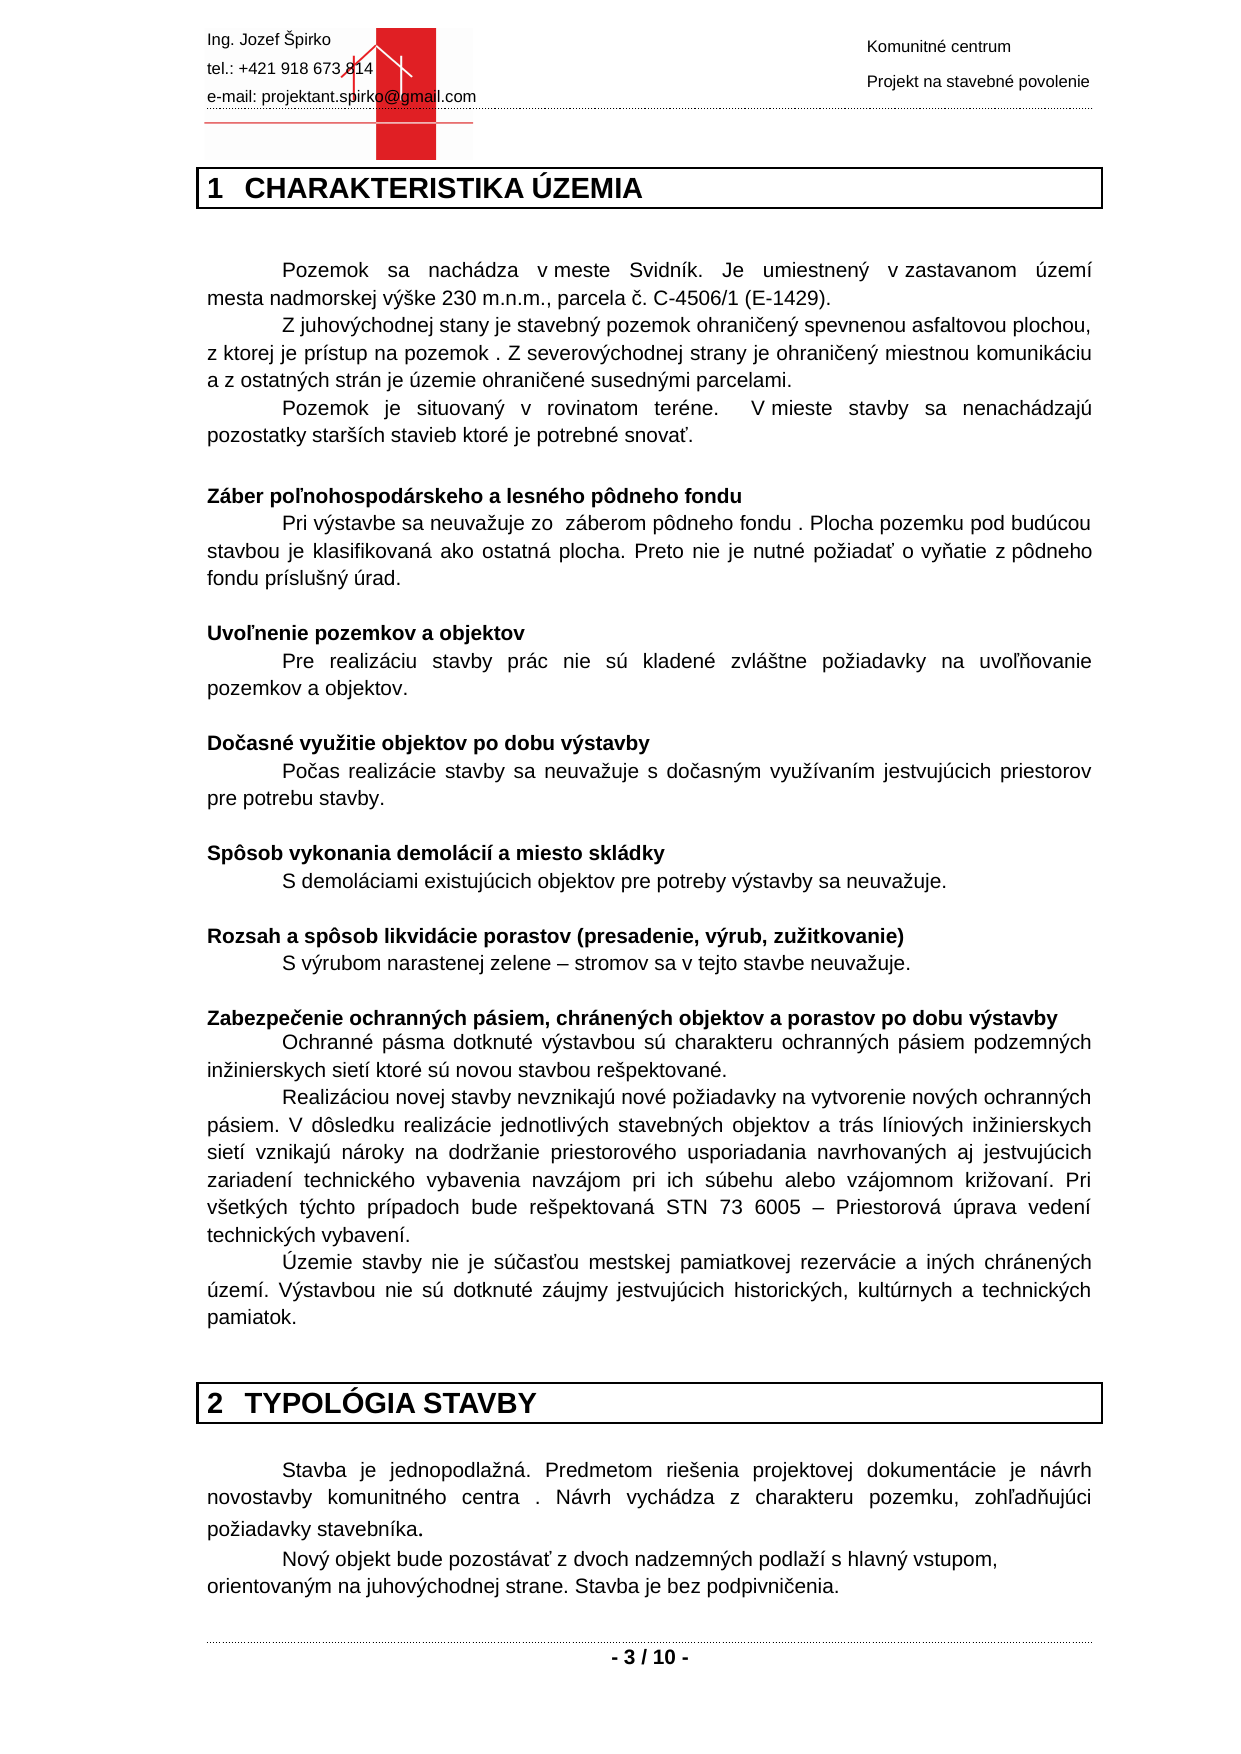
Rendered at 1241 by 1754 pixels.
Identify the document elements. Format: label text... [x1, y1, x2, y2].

subtitle CHARAKTERISTIKA ÚZEMIA [199, 169, 1101, 207]
text Pozemok je situovaný v rovinatom teréne. V mieste stavby sa nenachádzajú pozostatky starších stavieb ktoré je potrebné snovať. [207, 396, 1092, 447]
text Uvoľnenie pozemkov a objektov [207, 621, 1092, 645]
text Realizáciou novej stavby nevznikajú nové požiadavky na vytvorenie nových ochranných pásiem. V dôsledku realizácie jednotlivých stavebných objektov a trás líniových inžinierskych sietí vznikajú nároky na dodržanie priestorového usporiadania navrhovaných aj jestvujúcich zariadení technického vybavenia navzájom pri ich súbehu alebo vzájomnom križovaní. Pri všetkých týchto prípadoch bude rešpektovaná STN 73 6005 – Priestorová úprava vedení technických vybavení. [207, 1085, 1092, 1247]
text Spôsob vykonania demolácií a miesto skládky [207, 841, 1092, 865]
text Pri výstavbe sa neuvažuje zo záberom pôdneho fondu . Plocha pozemku pod budúcou stavbou je klasifikovaná ako ostatná plocha. Preto nie je nutné požiadať o vyňatie z pôdneho fondu príslušný úrad. [207, 511, 1092, 590]
text Zabezpečenie ochranných pásiem, chránených objektov a porastov po dobu výstavby [207, 1006, 1092, 1030]
text S demoláciami existujúcich objektov pre potreby výstavby sa neuvažuje. [207, 869, 1092, 893]
text Rozsah a spôsob likvidácie porastov (presadenie, výrub, zužitkovanie) [207, 924, 1092, 948]
text Pozemok sa nachádza v meste Svidník. Je umiestnený v zastavanom území mesta nadmorskej výške 230 m.n.m., parcela č. C-4506/1 (E-1429). [207, 258, 1092, 309]
subtitle TYPOLÓGIA STAVBY [199, 1384, 1101, 1422]
text Z juhovýchodnej stany je stavebný pozemok ohraničený spevnenou asfaltovou plochou, z ktorej je prístup na pozemok . Z severovýchodnej strany je ohraničený miestnou komunikáciu a z ostatných strán je územie ohraničené susednými parcelami. [207, 313, 1092, 392]
text Počas realizácie stavby sa neuvažuje s dočasným využívaním jestvujúcich priestorov pre potrebu stavby. [207, 759, 1092, 810]
text Nový objekt bude pozostávať z dvoch nadzemných podlaží s hlavný vstupom, orientovaným na juhovýchodnej strane. Stavba je bez podpivničenia. [207, 1546, 1092, 1598]
text Pre realizáciu stavby prác nie sú kladené zvláštne požiadavky na uvoľňovanie pozemkov a objektov. [207, 649, 1092, 700]
picture [204, 28, 474, 160]
text S výrubom narastenej zelene – stromov sa v tejto stavbe neuvažuje. [207, 951, 1092, 975]
text Záber poľnohospodárskeho a lesného pôdneho fondu [207, 484, 1092, 508]
text Stavba je jednopodlažná. Predmetom riešenia projektovej dokumentácie je návrh novostavby komunitného centra . Návrh vychádza z charakteru pozemku, zohľadňujúci požiadavky stavebníka. [207, 1458, 1092, 1542]
text Ochranné pásma dotknuté výstavbou sú charakteru ochranných pásiem podzemných inžinierskych sietí ktoré sú novou stavbou rešpektované. [207, 1030, 1092, 1082]
text Územie stavby nie je súčasťou mestskej pamiatkovej rezervácie a iných chránených území. Výstavbou nie sú dotknuté záujmy jestvujúcich historických, kultúrnych a technických pamiatok. [207, 1250, 1092, 1329]
text Dočasné využitie objektov po dobu výstavby [207, 731, 1092, 755]
